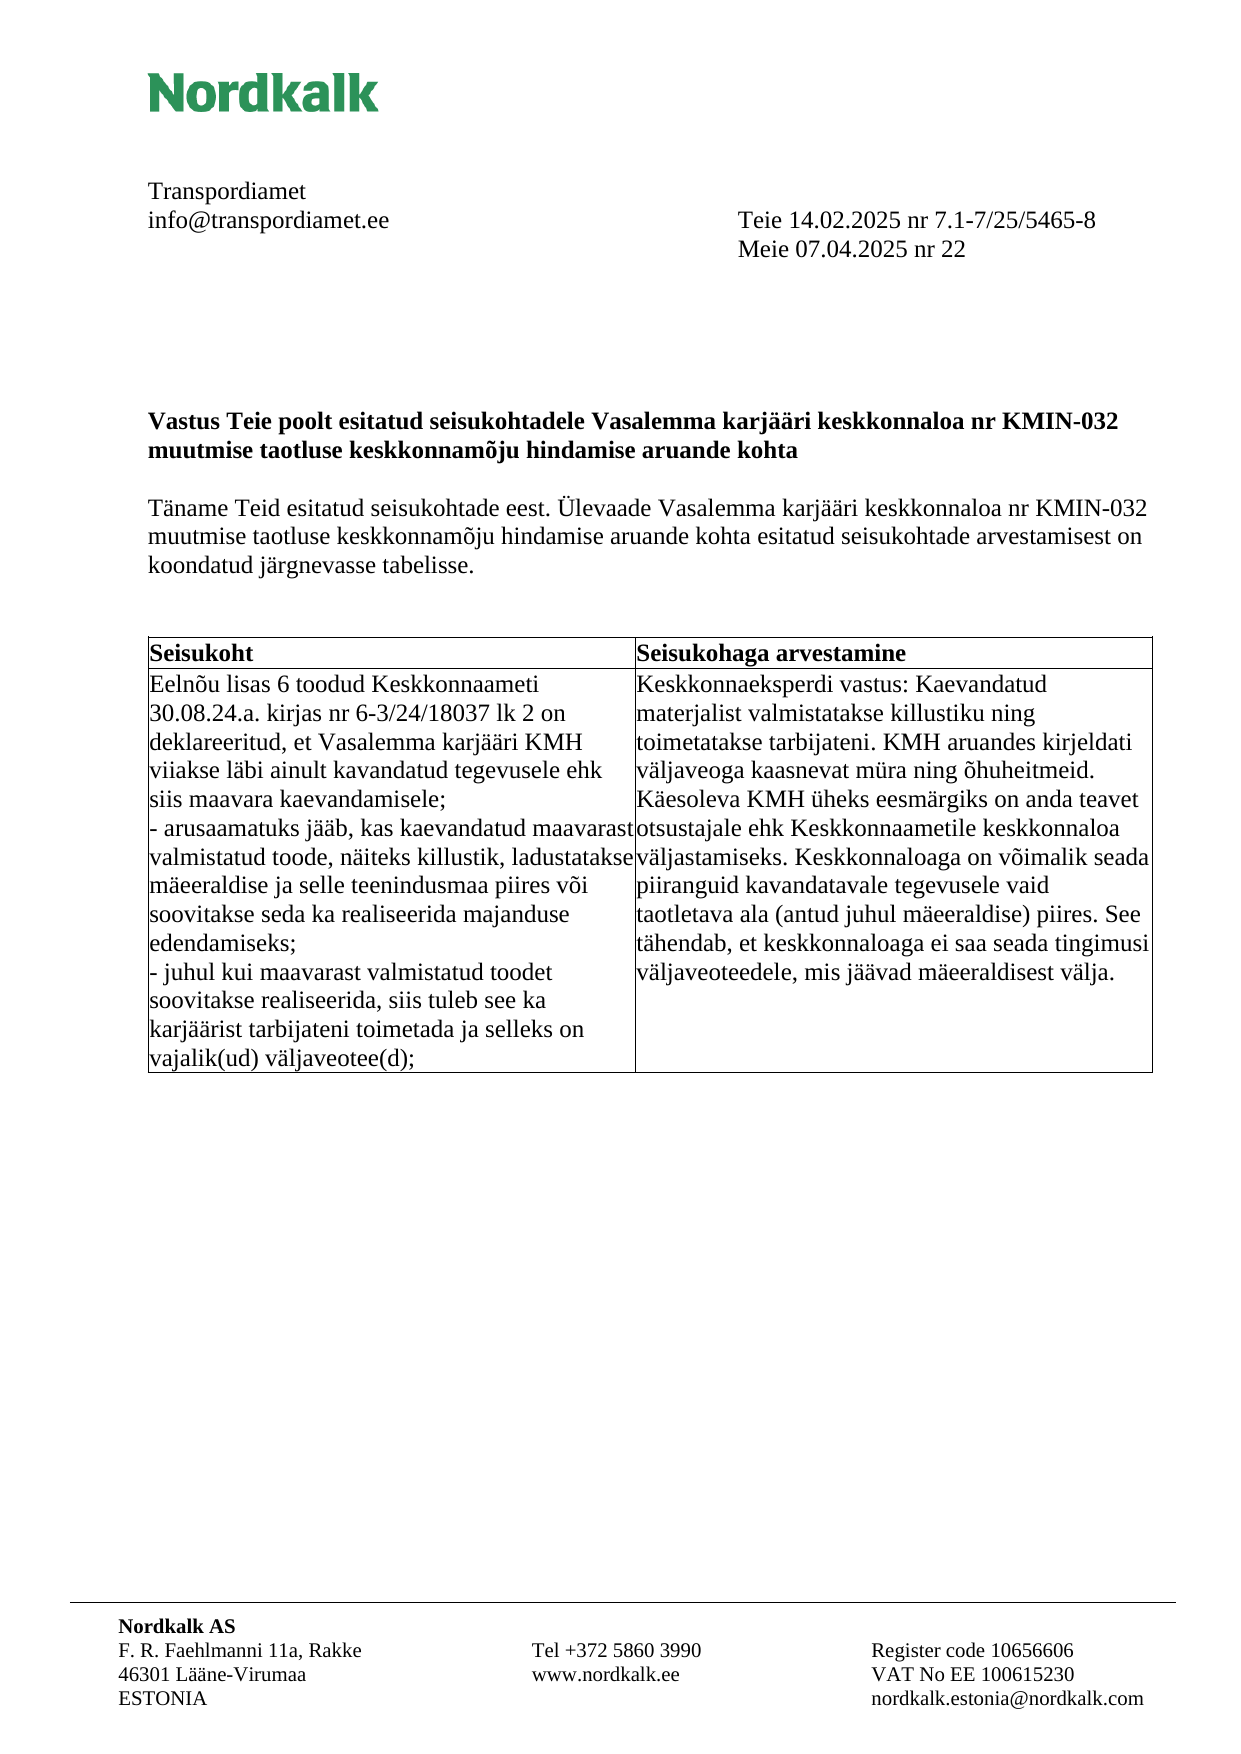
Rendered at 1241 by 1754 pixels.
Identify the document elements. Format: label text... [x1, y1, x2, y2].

text info@transpordiamet.ee Teie 14.02.2025 nr 7.1-7/25/5465-8 [148, 205, 1152, 234]
text Transpordiamet [148, 176, 1152, 205]
table_cell Eelnõu lisas 6 toodud Keskkonnaameti 30.08.24.a. kirjas nr 6-3/24/18037 lk 2 on deklareeritud, et Vasalemma karjääri KMH viiakse läbi ainult kavandatud tegevusele ehk siis maavara kaevandamisele; - arusaamatuks jääb, kas kaevandatud maavarast valmistatud toode, näiteks killustik, ladustatakse mäeeraldise ja selle teenindusmaa piires või soovitakse seda ka realiseerida majanduse edendamiseks; - juhul kui maavarast valmistatud toodet soovitakse realiseerida, siis tuleb see ka karjäärist tarbijateni toimetada ja selleks on vajalik(ud) väljaveotee(d); [149, 669, 635, 1072]
table_cell Keskkonnaeksperdi vastus: Kaevandatud materjalist valmistatakse killustiku ning toimetatakse tarbijateni. KMH aruandes kirjeldati väljaveoga kaasnevat müra ning õhuheitmeid. Käesoleva KMH üheks eesmärgiks on anda teavet otsustajale ehk Keskkonnaametile keskkonnaloa väljastamiseks. Keskkonnaloaga on võimalik seada piiranguid kavandatavale tegevusele vaid taotletava ala (antud juhul mäeeraldise) piires. See tähendab, et keskkonnaloaga ei saa seada tingimusi väljaveoteedele, mis jäävad mäeeraldisest välja. [636, 669, 1152, 1072]
table_header Seisukoht [149, 638, 635, 668]
picture [147, 73, 379, 112]
text Täname Teid esitatud seisukohtade eest. Ülevaade Vasalemma karjääri keskkonnaloa nr KMIN-032 muutmise taotluse keskkonnamõju hindamise aruande kohta esitatud seisukohtade arvestamisest on koondatud järgnevasse tabelisse. [148, 493, 1152, 579]
text Meie 07.04.2025 nr 22 [148, 234, 1152, 263]
table_header Seisukohaga arvestamine [636, 638, 1152, 668]
text Vastus Teie poolt esitatud seisukohtadele Vasalemma karjääri keskkonnaloa nr KMIN-032 muutmise taotluse keskkonnamõju hindamise aruande kohta [148, 406, 1152, 464]
